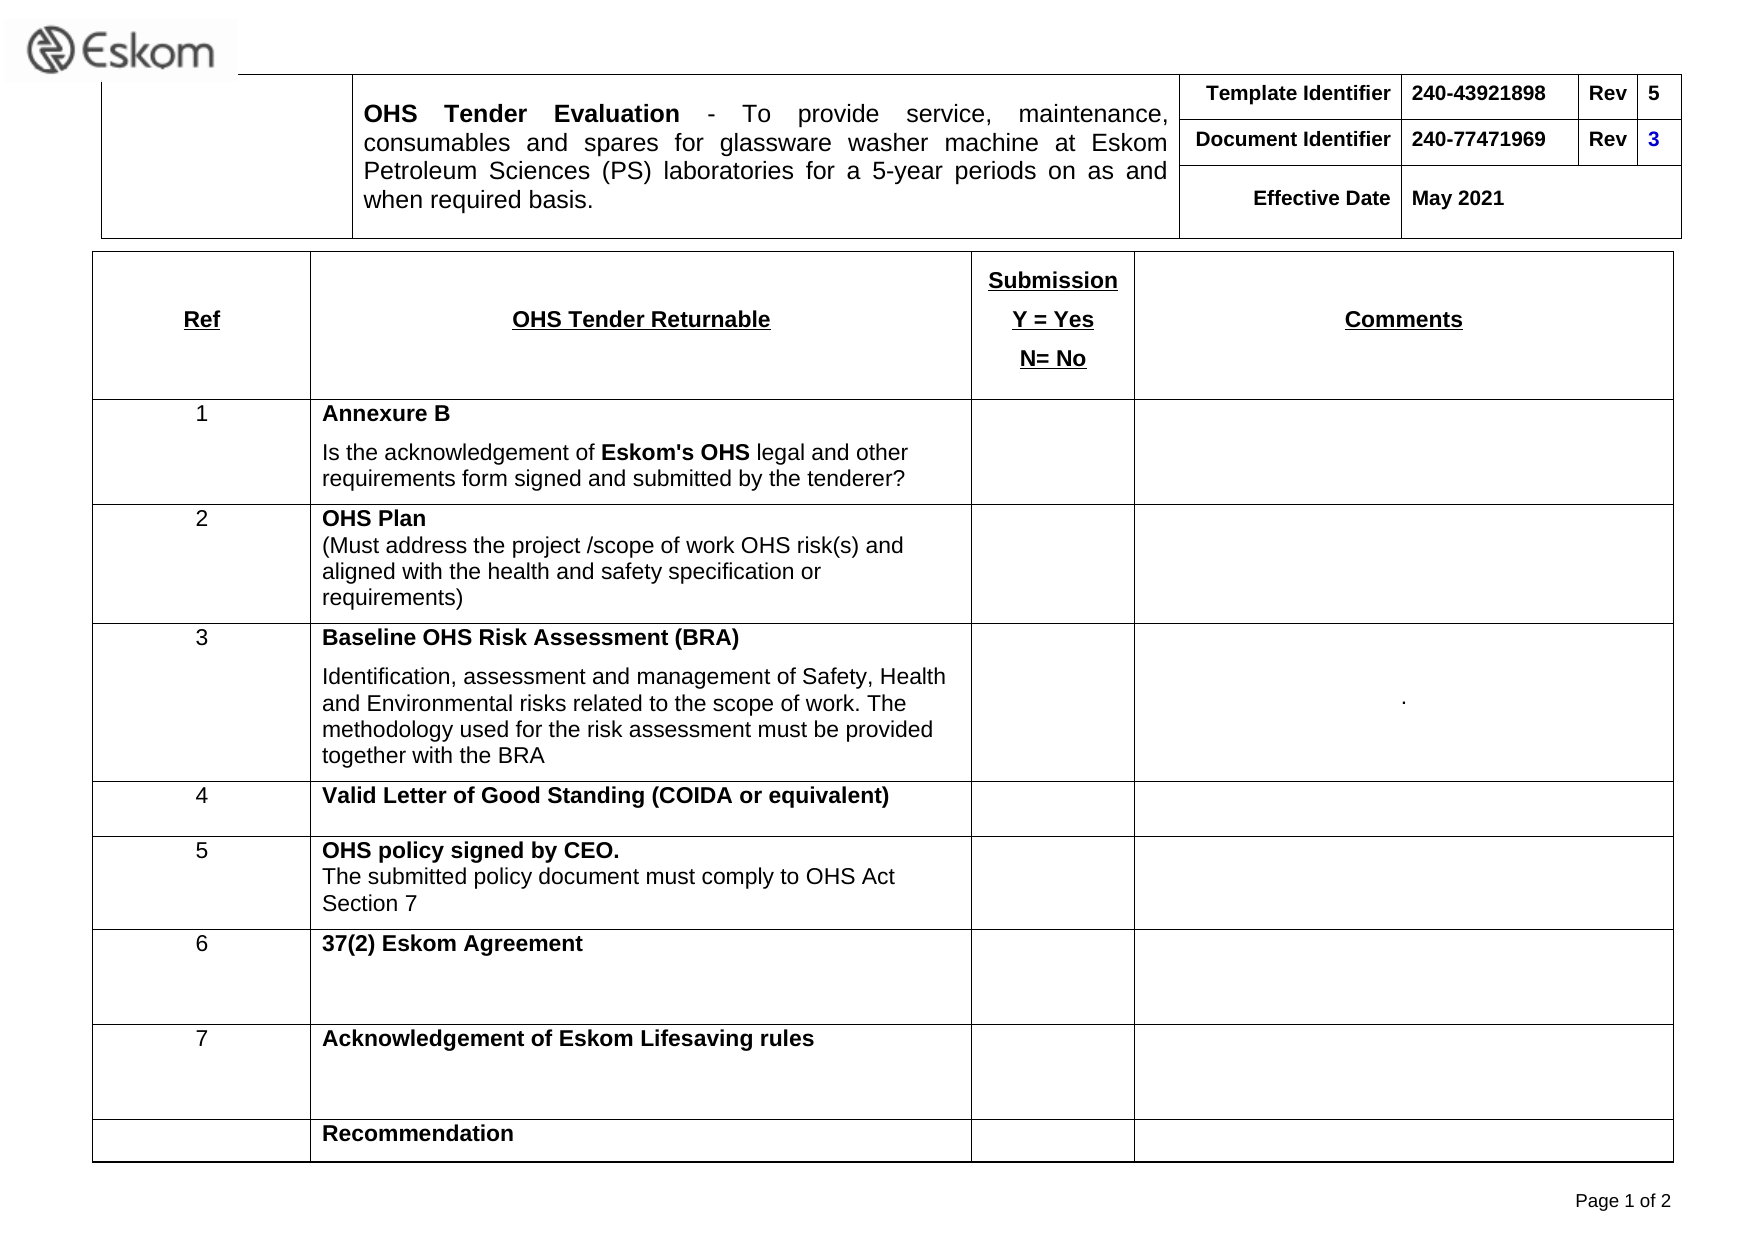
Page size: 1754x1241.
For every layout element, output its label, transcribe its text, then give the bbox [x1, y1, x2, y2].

table_cell 37(2) Eskom Agreement [311, 930, 971, 1024]
table_cell [972, 1025, 1134, 1119]
table_cell [972, 505, 1134, 623]
table_cell [972, 782, 1134, 836]
table_cell [972, 400, 1134, 504]
table_cell [1135, 505, 1673, 623]
table_cell OHS Plan (Must address the project /scope of work OHS risk(s) and aligned with the health and safety specification or requirements) [311, 505, 971, 623]
table_cell [1135, 837, 1673, 928]
table_header Submission Y = Yes N= No [972, 252, 1134, 399]
table_header OHS Tender Returnable [311, 252, 971, 399]
table_header Comments [1135, 252, 1673, 399]
table_cell 3 [93, 624, 310, 781]
table_cell 4 [93, 782, 310, 836]
table_cell [1135, 1025, 1673, 1119]
table_cell [972, 837, 1134, 928]
table_cell [1135, 782, 1673, 836]
table_cell 6 [93, 930, 310, 1024]
table_cell Acknowledgement of Eskom Lifesaving rules [311, 1025, 971, 1119]
table_cell [972, 624, 1134, 781]
table_cell OHS policy signed by CEO. The submitted policy document must comply to OHS Act Section 7 [311, 837, 971, 928]
table_cell 2 [93, 505, 310, 623]
table_cell Valid Letter of Good Standing (COIDA or equivalent) [311, 782, 971, 836]
table_cell [1135, 1120, 1673, 1161]
table_cell 5 [93, 837, 310, 928]
table_cell Baseline OHS Risk Assessment (BRA) Identification, assessment and management of Safety, Health and Environmental risks related to the scope of work. The methodology used for the risk assessment must be provided together with the BRA [311, 624, 971, 781]
table_cell [972, 1120, 1134, 1161]
table_cell 7 [93, 1025, 310, 1119]
table_cell Recommendation [311, 1120, 971, 1161]
table_cell . [1135, 624, 1673, 781]
table_cell [972, 930, 1134, 1024]
table_cell [93, 1120, 310, 1161]
table_cell [1135, 930, 1673, 1024]
table_cell 1 [93, 400, 310, 504]
table_cell Annexure B Is the acknowledgement of Eskom's OHS legal and other requirements form signed and submitted by the tenderer? [311, 400, 971, 504]
table_cell [1135, 400, 1673, 504]
table_header Ref [93, 252, 310, 399]
